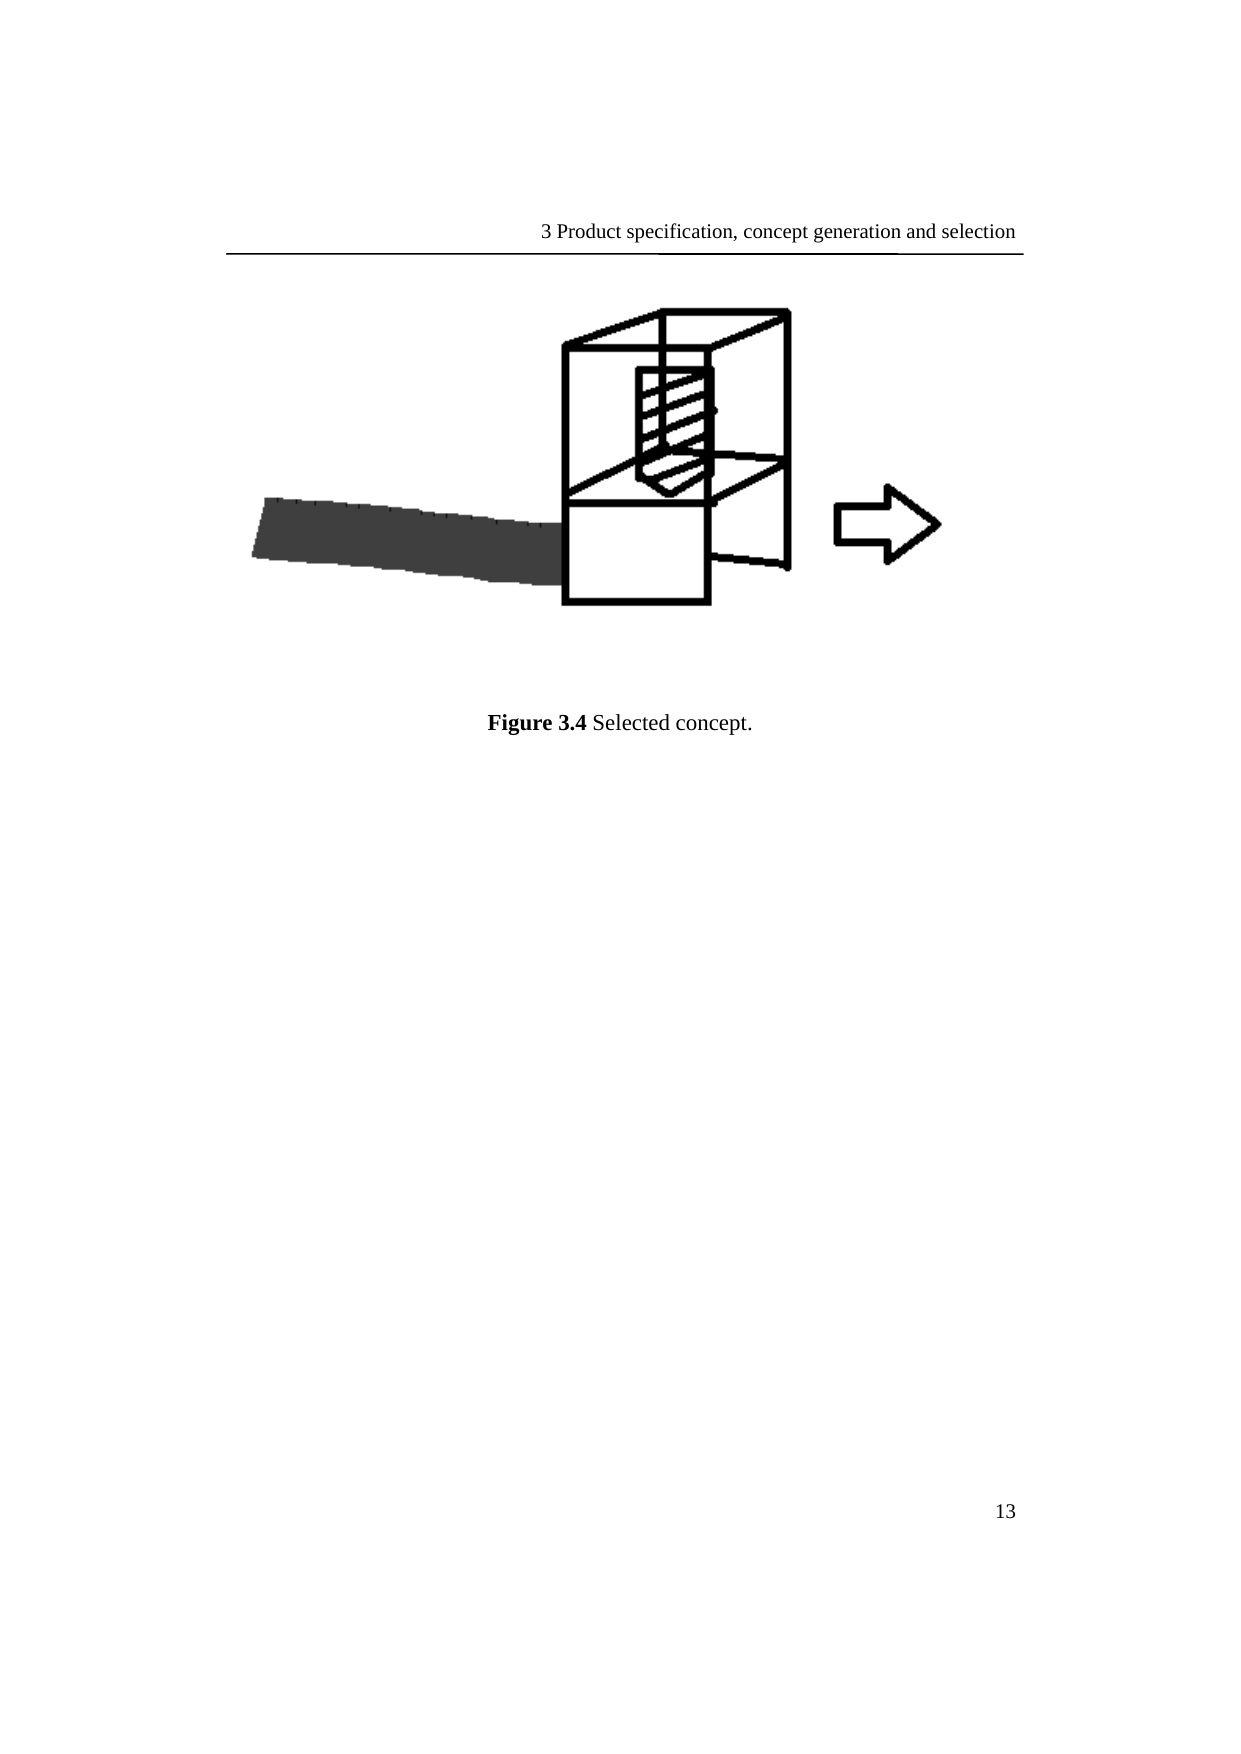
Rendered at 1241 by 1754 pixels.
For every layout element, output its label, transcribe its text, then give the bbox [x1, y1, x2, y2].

picture [224, 266, 1056, 697]
text Figure 3.4 Selected concept. [224, 709, 1016, 735]
